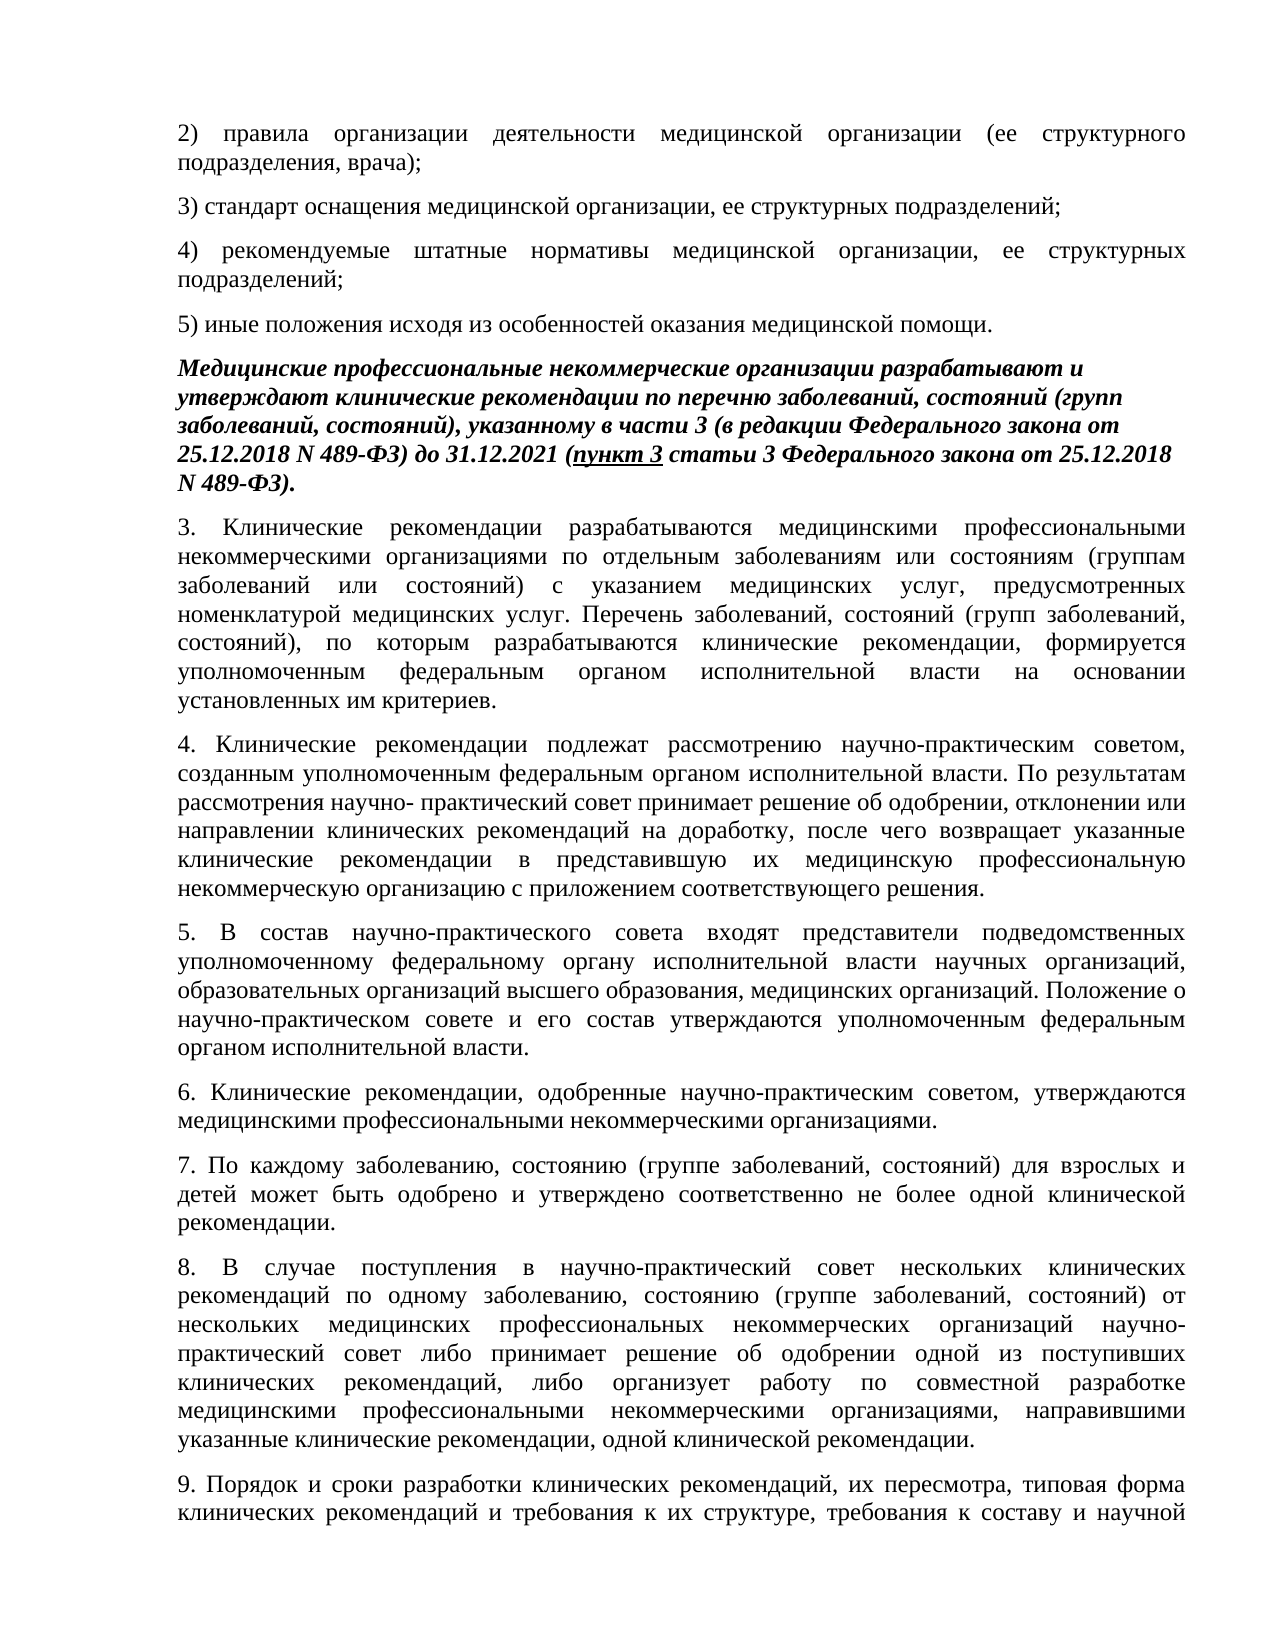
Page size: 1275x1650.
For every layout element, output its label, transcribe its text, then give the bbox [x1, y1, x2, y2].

text 3. Клинические рекомендации разрабатываются медицинскими профессиональными некоммерческими организациями по отдельным заболеваниям или состояниям (группам заболеваний или состояний) с указанием медицинских услуг, предусмотренных номенклатурой медицинских услуг. Перечень заболеваний, состояний (групп заболеваний, состояний), по которым разрабатываются клинические рекомендации, формируется уполномоченным федеральным органом исполнительной власти на основании установленных им критериев. [177, 512, 1186, 714]
text 8. В случае поступления в научно-практический совет нескольких клинических рекомендаций по одному заболеванию, состоянию (группе заболеваний, состояний) от нескольких медицинских профессиональных некоммерческих организаций научно-практический совет либо принимает решение об одобрении одной из поступивших клинических рекомендаций, либо организует работу по совместной разработке медицинскими профессиональными некоммерческими организациями, направившими указанные клинические рекомендации, одной клинической рекомендации. [177, 1252, 1186, 1453]
text 6. Клинические рекомендации, одобренные научно-практическим советом, утверждаются медицинскими профессиональными некоммерческими организациями. [177, 1077, 1186, 1134]
text Медицинские профессиональные некоммерческие организации разрабатывают и утверждают клинические рекомендации по перечню заболеваний, состояний (групп заболеваний, состояний), указанному в части 3 (в редакции Федерального закона от 25.12.2018 N 489-ФЗ) до 31.12.2021 (пункт 3 статьи 3 Федерального закона от 25.12.2018 N 489-ФЗ). [177, 353, 1186, 497]
text 2) правила организации деятельности медицинской организации (ее структурного подразделения, врача); [177, 118, 1186, 176]
text 3) стандарт оснащения медицинской организации, ее структурных подразделений; [177, 191, 1186, 220]
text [177, 1469, 1186, 1526]
text 7. По каждому заболеванию, состоянию (группе заболеваний, состояний) для взрослых и детей может быть одобрено и утверждено соответственно не более одной клинической рекомендации. [177, 1150, 1186, 1236]
text 5) иные положения исходя из особенностей оказания медицинской помощи. [177, 309, 1186, 337]
text 4. Клинические рекомендации подлежат рассмотрению научно-практическим советом, созданным уполномоченным федеральным органом исполнительной власти. По результатам рассмотрения научно- практический совет принимает решение об одобрении, отклонении или направлении клинических рекомендаций на доработку, после чего возвращает указанные клинические рекомендации в представившую их медицинскую профессиональную некоммерческую организацию с приложением соответствующего решения. [177, 729, 1186, 902]
text 5. В состав научно-практического совета входят представители подведомственных уполномоченному федеральному органу исполнительной власти научных организаций, образовательных организаций высшего образования, медицинских организаций. Положение о научно-практическом совете и его состав утверждаются уполномоченным федеральным органом исполнительной власти. [177, 917, 1186, 1061]
text 4) рекомендуемые штатные нормативы медицинской организации, ее структурных подразделений; [177, 236, 1186, 293]
